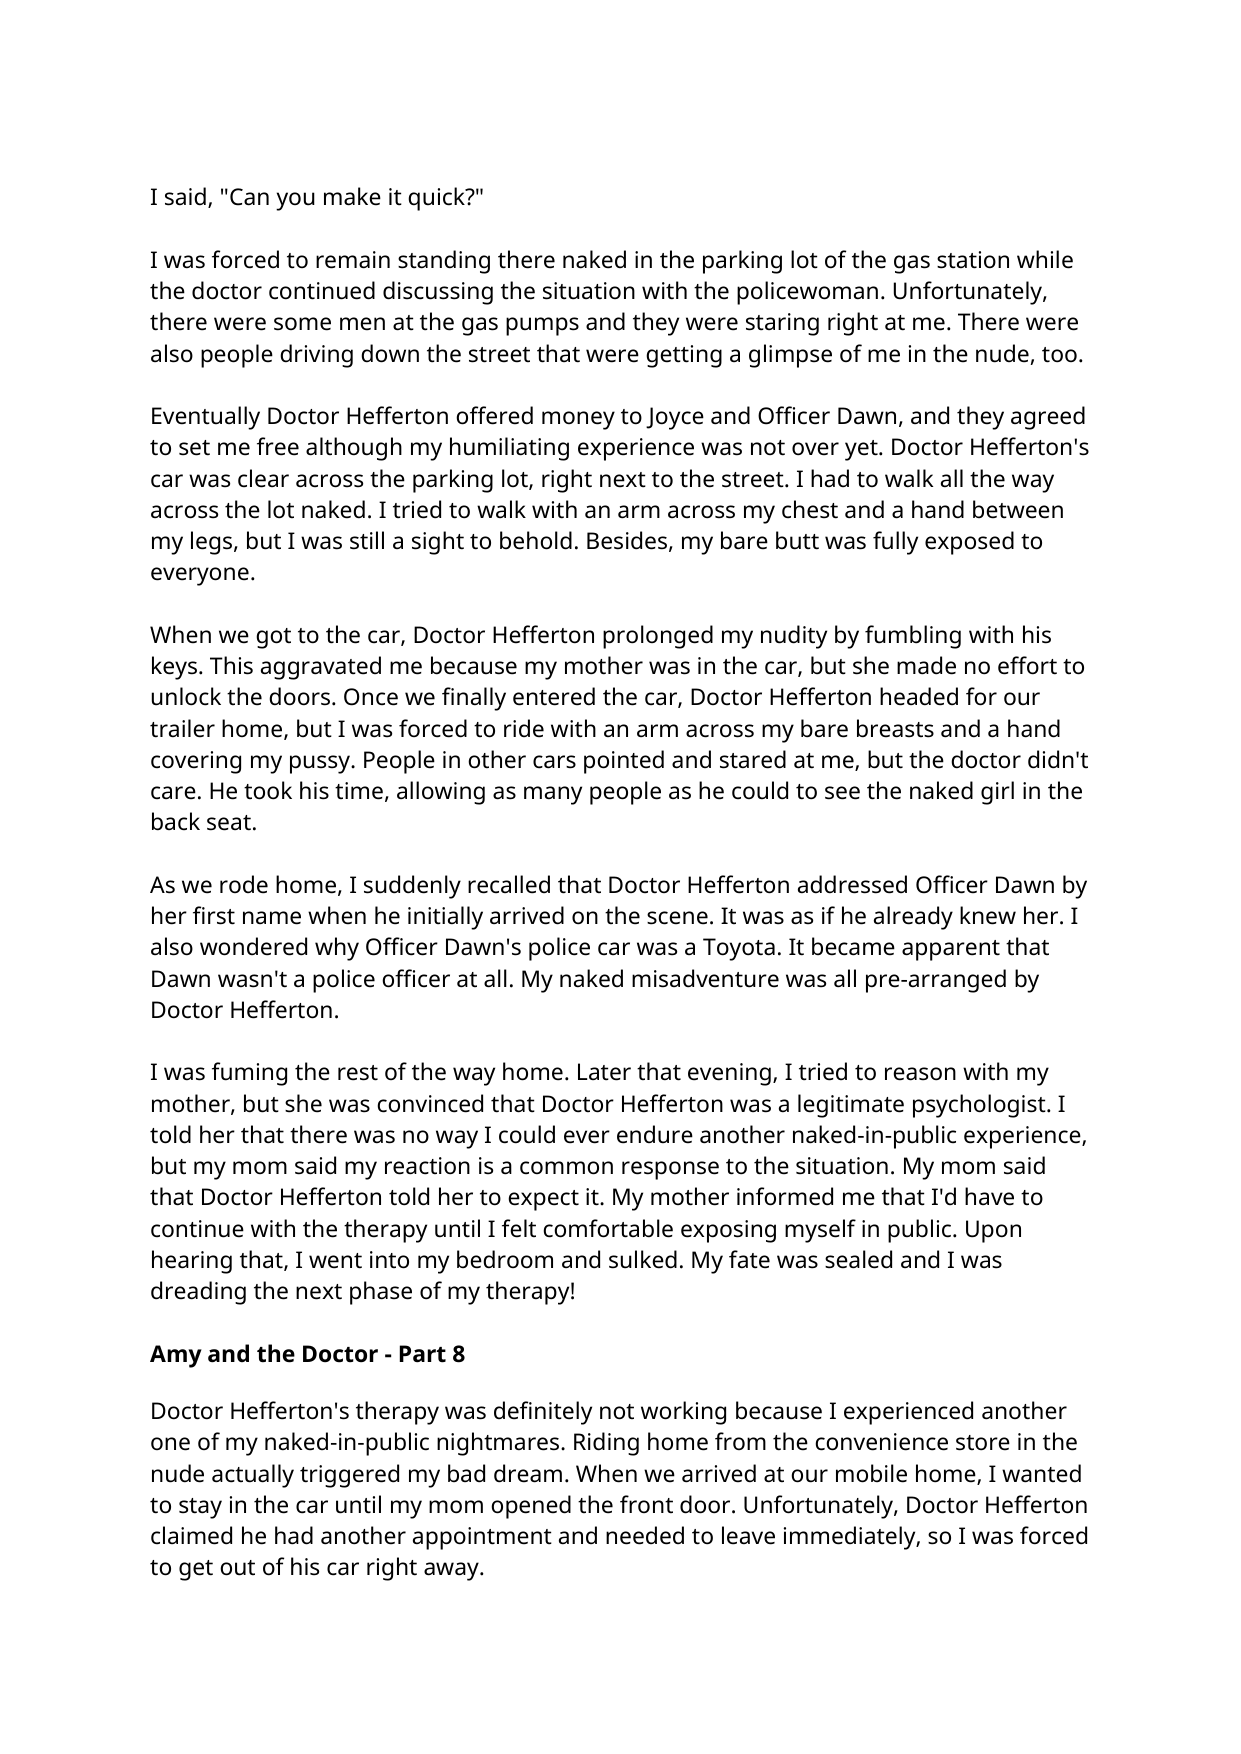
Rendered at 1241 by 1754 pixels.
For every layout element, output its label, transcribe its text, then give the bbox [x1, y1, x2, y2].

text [150, 150, 1090, 1306]
text Amy and the Doctor - Part 8 [150, 1337, 1090, 1395]
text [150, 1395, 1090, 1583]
